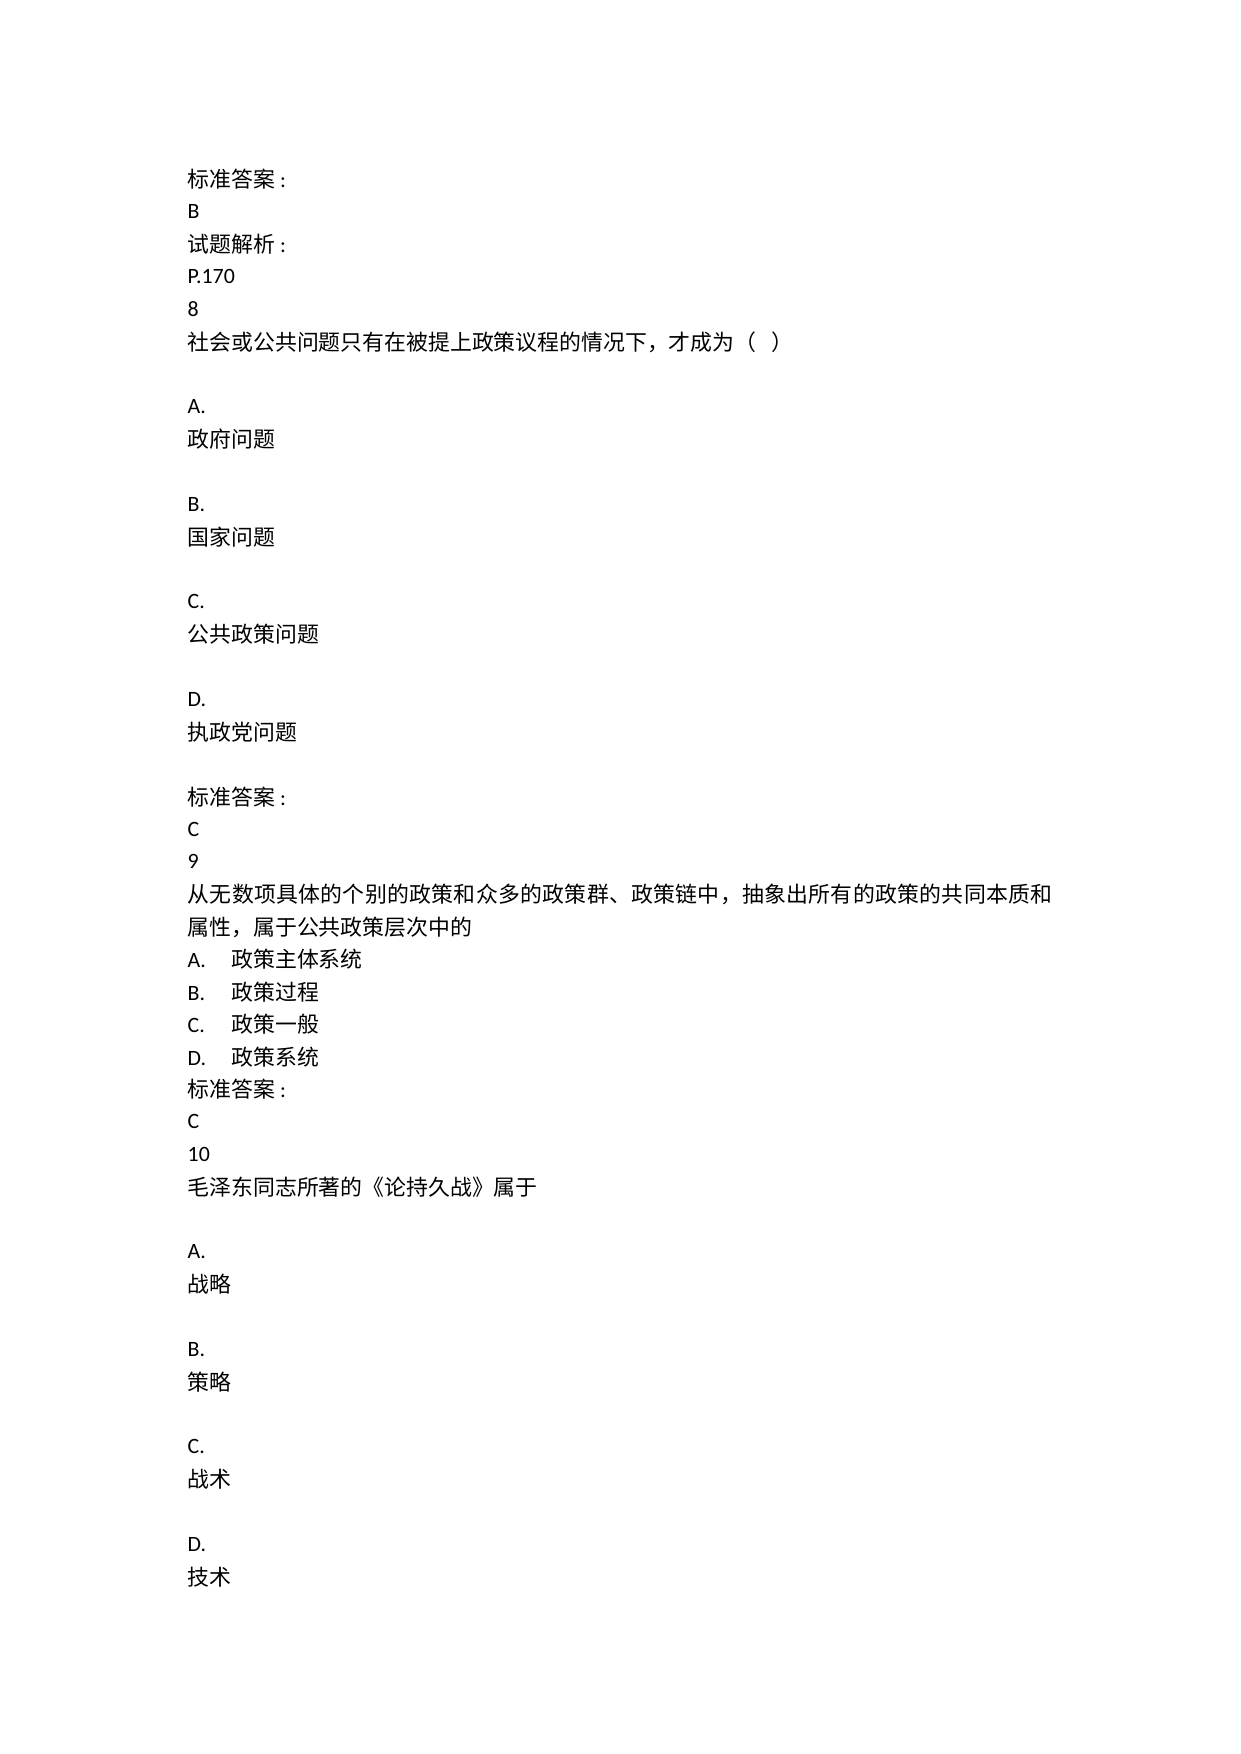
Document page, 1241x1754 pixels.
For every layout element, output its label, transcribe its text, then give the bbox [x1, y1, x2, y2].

text 9 [187, 844, 1053, 877]
text 标准答案 : [187, 779, 1053, 812]
text 执政党问题 [187, 714, 1053, 747]
text 试题解析 : [187, 227, 1053, 259]
text P.170 [187, 259, 1053, 292]
text 策略 [187, 1364, 1053, 1397]
text 标准答案 : [187, 1072, 1053, 1104]
text 10 [187, 1137, 1053, 1169]
text B. [187, 1332, 1053, 1364]
text D. [187, 1527, 1053, 1559]
text D. [187, 682, 1053, 714]
text B. [187, 487, 1053, 519]
text 国家问题 [187, 519, 1053, 552]
text B [187, 194, 1053, 227]
text A. 政策主体系统 [187, 942, 1053, 974]
text 战略 [187, 1267, 1053, 1299]
text C. [187, 1429, 1053, 1462]
text A. [187, 1234, 1053, 1267]
text 战术 [187, 1462, 1053, 1494]
text 公共政策问题 [187, 617, 1053, 649]
text 社会或公共问题只有在被提上政策议程的情况下，才成为（ ） [187, 324, 1053, 357]
text 毛泽东同志所著的《论持久战》属于 [187, 1169, 1053, 1202]
text C. 政策一般 [187, 1007, 1053, 1039]
text 8 [187, 292, 1053, 324]
text 标准答案 : [187, 162, 1053, 194]
text B. 政策过程 [187, 974, 1053, 1007]
text D. 政策系统 [187, 1039, 1053, 1072]
text C [187, 1104, 1053, 1137]
text 从无数项具体的个别的政策和众多的政策群、政策链中，抽象出所有的政策的共同本质和属性，属于公共政策层次中的 [187, 877, 1053, 942]
text 政府问题 [187, 422, 1053, 454]
text C. [187, 584, 1053, 617]
text C [187, 812, 1053, 844]
text 技术 [187, 1559, 1053, 1592]
text A. [187, 389, 1053, 422]
